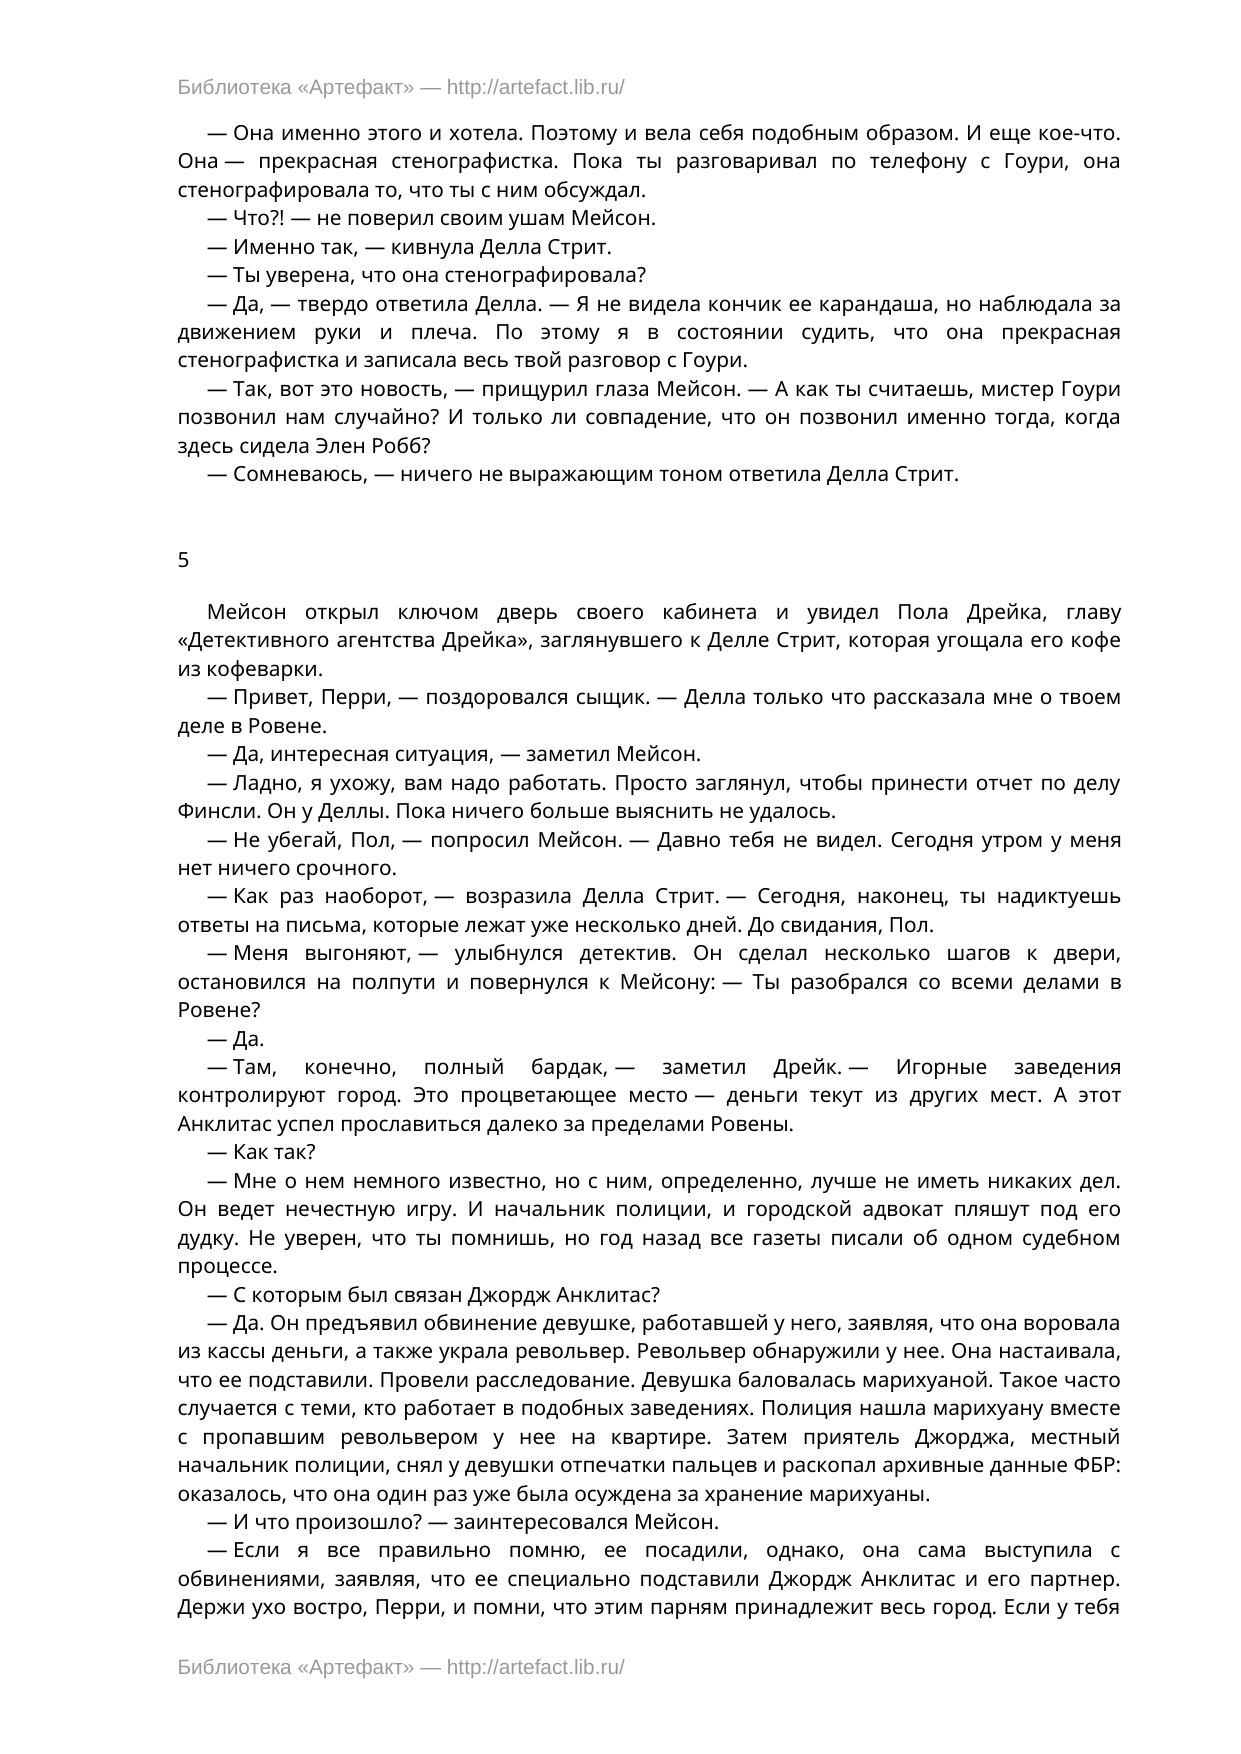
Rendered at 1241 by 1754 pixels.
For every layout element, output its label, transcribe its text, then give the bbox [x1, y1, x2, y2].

text — И что произошло? — заинтересовался Мейсон. [177, 1507, 1122, 1536]
text — Не убегай, Пол, — попросил Мейсон. — Давно тебя не видел. Сегодня утром у меня нет ничего срочного. [177, 825, 1122, 882]
text — Да. [177, 1024, 1122, 1052]
text — Так, вот это новость, — прищурил глаза Мейсон. — А как ты считаешь, мистер Гоури позвонил нам случайно? И только ли совпадение, что он позвонил именно тогда, когда здесь сидела Элен Робб? [177, 374, 1122, 459]
text — Там, конечно, полный бардак, — заметил Дрейк. — Игорные заведения контролируют город. Это процветающее место — деньги текут из других мест. А этот Анклитас успел прославиться далеко за пределами Ровены. [177, 1052, 1122, 1137]
text — Да. Он предъявил обвинение девушке, работавшей у него, заявляя, что она воровала из кассы деньги, а также украла револьвер. Револьвер обнаружили у нее. Она настаивала, что ее подставили. Провели расследование. Девушка баловалась марихуаной. Такое часто случается с теми, кто работает в подобных заведениях. Полиция нашла марихуану вместе с пропавшим револьвером у нее на квартире. Затем приятель Джорджа, местный начальник полиции, снял у девушки отпечатки пальцев и раскопал архивные данные ФБР: оказалось, что она один раз уже была осуждена за хранение марихуаны. [177, 1308, 1122, 1507]
text — Что?! — не поверил своим ушам Мейсон. [177, 203, 1122, 232]
text — Мне о нем немного известно, но с ним, определенно, лучше не иметь никаких дел. Он ведет нечестную игру. И начальник полиции, и городской адвокат пляшут под его дудку. Не уверен, что ты помнишь, но год назад все газеты писали об одном судебном процессе. [177, 1166, 1122, 1280]
text — Да, интересная ситуация, — заметил Мейсон. [177, 739, 1122, 768]
text — Привет, Перри, — поздоровался сыщик. — Делла только что рассказала мне о твоем деле в Ровене. [177, 682, 1122, 739]
text — Да, — твердо ответила Делла. — Я не видела кончик ее карандаша, но наблюдала за движением руки и плеча. По этому я в состоянии судить, что она прекрасная стенографистка и записала весь твой разговор с Гоури. [177, 289, 1122, 374]
text Мейсон открыл ключом дверь своего кабинета и увидел Пола Дрейка, главу «Детективного агентства Дрейка», заглянувшего к Делле Стрит, которая угощала его кофе из кофеварки. [177, 597, 1122, 682]
text — Ладно, я ухожу, вам надо работать. Просто заглянул, чтобы принести отчет по делу Финсли. Он у Деллы. Пока ничего больше выяснить не удалось. [177, 768, 1122, 825]
text — Меня выгоняют, — улыбнулся детектив. Он сделал несколько шагов к двери, остановился на полпути и повернулся к Мейсону: — Ты разобрался со всеми делами в Ровене? [177, 938, 1122, 1024]
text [177, 1536, 1122, 1621]
text — Она именно этого и хотела. Поэтому и вела себя подобным образом. И еще кое-что. Она — прекрасная стенографистка. Пока ты разговаривал по телефону с Гоури, она стенографировала то, что ты с ним обсуждал. [177, 118, 1122, 203]
text — Сомневаюсь, — ничего не выражающим тоном ответила Делла Стрит. [177, 459, 1122, 488]
text — Как так? [177, 1137, 1122, 1166]
text — Как раз наоборот, — возразила Делла Стрит. — Сегодня, наконец, ты надиктуешь ответы на письма, которые лежат уже несколько дней. До свидания, Пол. [177, 882, 1122, 938]
text 5 [177, 488, 1122, 597]
text — С которым был связан Джордж Анклитас? [177, 1280, 1122, 1308]
text — Именно так, — кивнула Делла Стрит. [177, 232, 1122, 260]
text — Ты уверена, что она стенографировала? [177, 260, 1122, 289]
